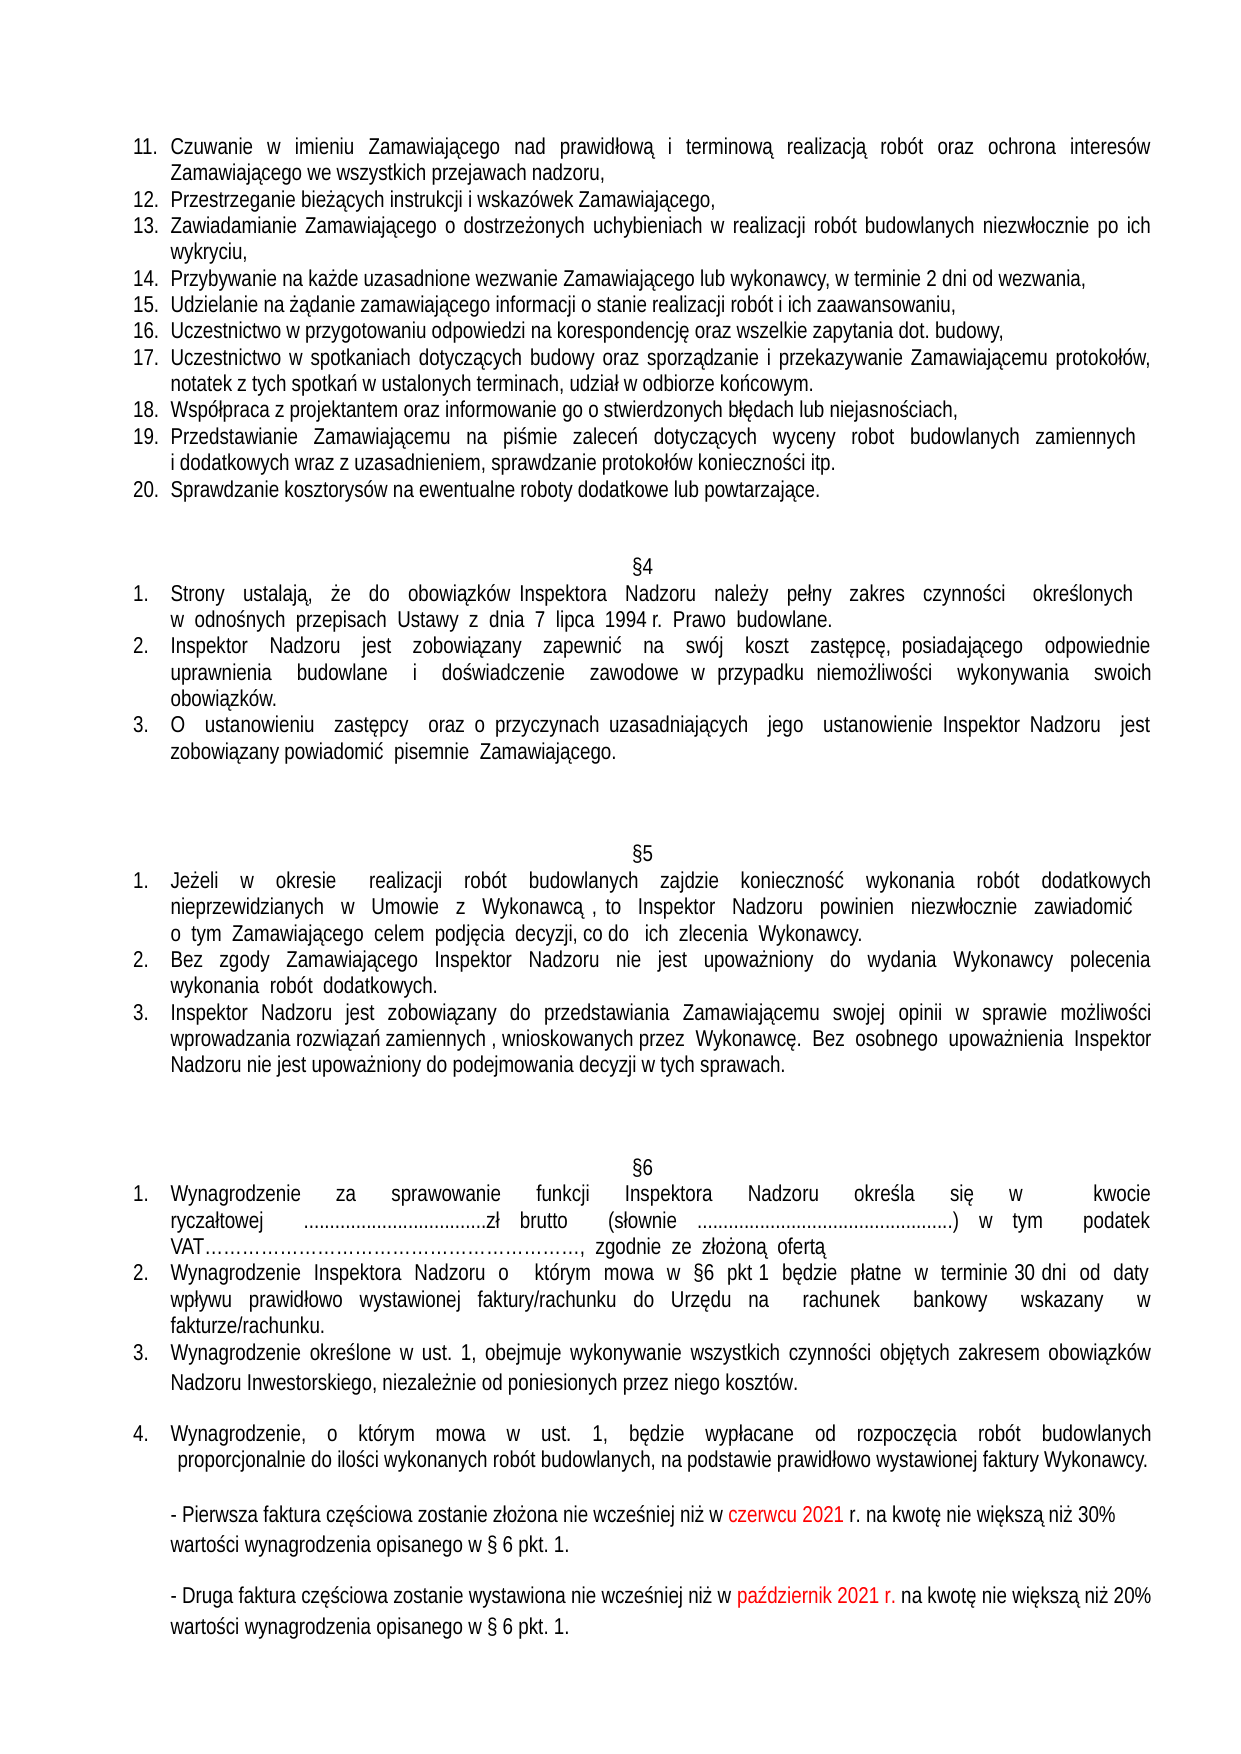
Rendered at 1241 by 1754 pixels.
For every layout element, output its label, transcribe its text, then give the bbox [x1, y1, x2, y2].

subtitle §4 [133, 553, 1152, 579]
subtitle Strony ustalają, że do obowiązków Inspektora Nadzoru należy pełny zakres czynności określonych w odnośnych przepisach Ustawy z dnia 7 lipca 1994 r. Prawo budowlane. [133, 579, 1152, 632]
list - Druga faktura częściowa zostanie wystawiona nie wcześniej niż w październik 2021 r. na kwotę nie większą niż 20% wartości wynagrodzenia opisanego w § 6 pkt. 1. [170, 1582, 1152, 1639]
list Sprawdzanie kosztorysów na ewentualne roboty dodatkowe lub powtarzające. [133, 476, 1152, 502]
list Wynagrodzenie, o którym mowa w ust. 1, będzie wypłacane od rozpoczęcia robót budowlanych proporcjonalnie do ilości wykonanych robót budowlanych, na podstawie prawidłowo wystawionej faktury Wykonawcy. [133, 1420, 1152, 1472]
subtitle Inspektor Nadzoru jest zobowiązany do przedstawiania Zamawiającemu swojej opinii w sprawie możliwości wprowadzania rozwiązań zamiennych , wnioskowanych przez Wykonawcę. Bez osobnego upoważnienia Inspektor Nadzoru nie jest upoważniony do podejmowania decyzji w tych sprawach. [133, 998, 1152, 1078]
list Czuwanie w imieniu Zamawiającego nad prawidłową i terminową realizacją robót oraz ochrona interesów Zamawiającego we wszystkich przejawach nadzoru, [133, 133, 1152, 186]
list Przestrzeganie bieżących instrukcji i wskazówek Zamawiającego, [133, 186, 1152, 212]
subtitle Inspektor Nadzoru jest zobowiązany zapewnić na swój koszt zastępcę, posiadającego odpowiednie uprawnienia budowlane i doświadczenie zawodowe w przypadku niemożliwości wykonywania swoich obowiązków. [133, 632, 1152, 711]
list Przybywanie na każde uzasadnione wezwanie Zamawiającego lub wykonawcy, w terminie 2 dni od wezwania, [133, 265, 1152, 291]
subtitle Jeżeli w okresie realizacji robót budowlanych zajdzie konieczność wykonania robót dodatkowych nieprzewidzianych w Umowie z Wykonawcą , to Inspektor Nadzoru powinien niezwłocznie zawiadomić o tym Zamawiającego celem podjęcia decyzji, co do ich zlecenia Wykonawcy. [133, 867, 1152, 946]
list Uczestnictwo w przygotowaniu odpowiedzi na korespondencję oraz wszelkie zapytania dot. budowy, [133, 317, 1152, 344]
list Udzielanie na żądanie zamawiającego informacji o stanie realizacji robót i ich zaawansowaniu, [133, 291, 1152, 317]
list Współpraca z projektantem oraz informowanie go o stwierdzonych błędach lub niejasnościach, [133, 396, 1152, 423]
list Przedstawianie Zamawiającemu na piśmie zaleceń dotyczących wyceny robot budowlanych zamiennych i dodatkowych wraz z uzasadnieniem, sprawdzanie protokołów konieczności itp. [133, 423, 1152, 476]
list Uczestnictwo w spotkaniach dotyczących budowy oraz sporządzanie i przekazywanie Zamawiającemu protokołów, notatek z tych spotkań w ustalonych terminach, udział w odbiorze końcowym. [133, 344, 1152, 396]
list - Pierwsza faktura częściowa zostanie złożona nie wcześniej niż w czerwcu 2021 r. na kwotę nie większą niż 30% wartości wynagrodzenia opisanego w § 6 pkt. 1. [170, 1501, 1152, 1558]
subtitle O ustanowieniu zastępcy oraz o przyczynach uzasadniających jego ustanowienie Inspektor Nadzoru jest zobowiązany powiadomić pisemnie Zamawiającego. [133, 711, 1152, 764]
list Zawiadamianie Zamawiającego o dostrzeżonych uchybieniach w realizacji robót budowlanych niezwłocznie po ich wykryciu, [133, 212, 1152, 265]
subtitle §5 [133, 840, 1152, 867]
subtitle Bez zgody Zamawiającego Inspektor Nadzoru nie jest upoważniony do wydania Wykonawcy polecenia wykonania robót dodatkowych. [133, 946, 1152, 998]
subtitle Wynagrodzenie Inspektora Nadzoru o którym mowa w §6 pkt 1 będzie płatne w terminie 30 dni od daty wpływu prawidłowo wystawionej faktury/rachunku do Urzędu na rachunek bankowy wskazany w fakturze/rachunku. [133, 1259, 1152, 1338]
subtitle Wynagrodzenie za sprawowanie funkcji Inspektora Nadzoru określa się w kwocie ryczałtowej ...................................zł brutto (słownie .................................................) w tym podatek VAT……………………………………………………, zgodnie ze złożoną ofertą [133, 1180, 1152, 1259]
subtitle §6 [133, 1154, 1152, 1180]
list Wynagrodzenie określone w ust. 1, obejmuje wykonywanie wszystkich czynności objętych zakresem obowiązków Nadzoru Inwestorskiego, niezależnie od poniesionych przez niego kosztów. [133, 1338, 1152, 1395]
